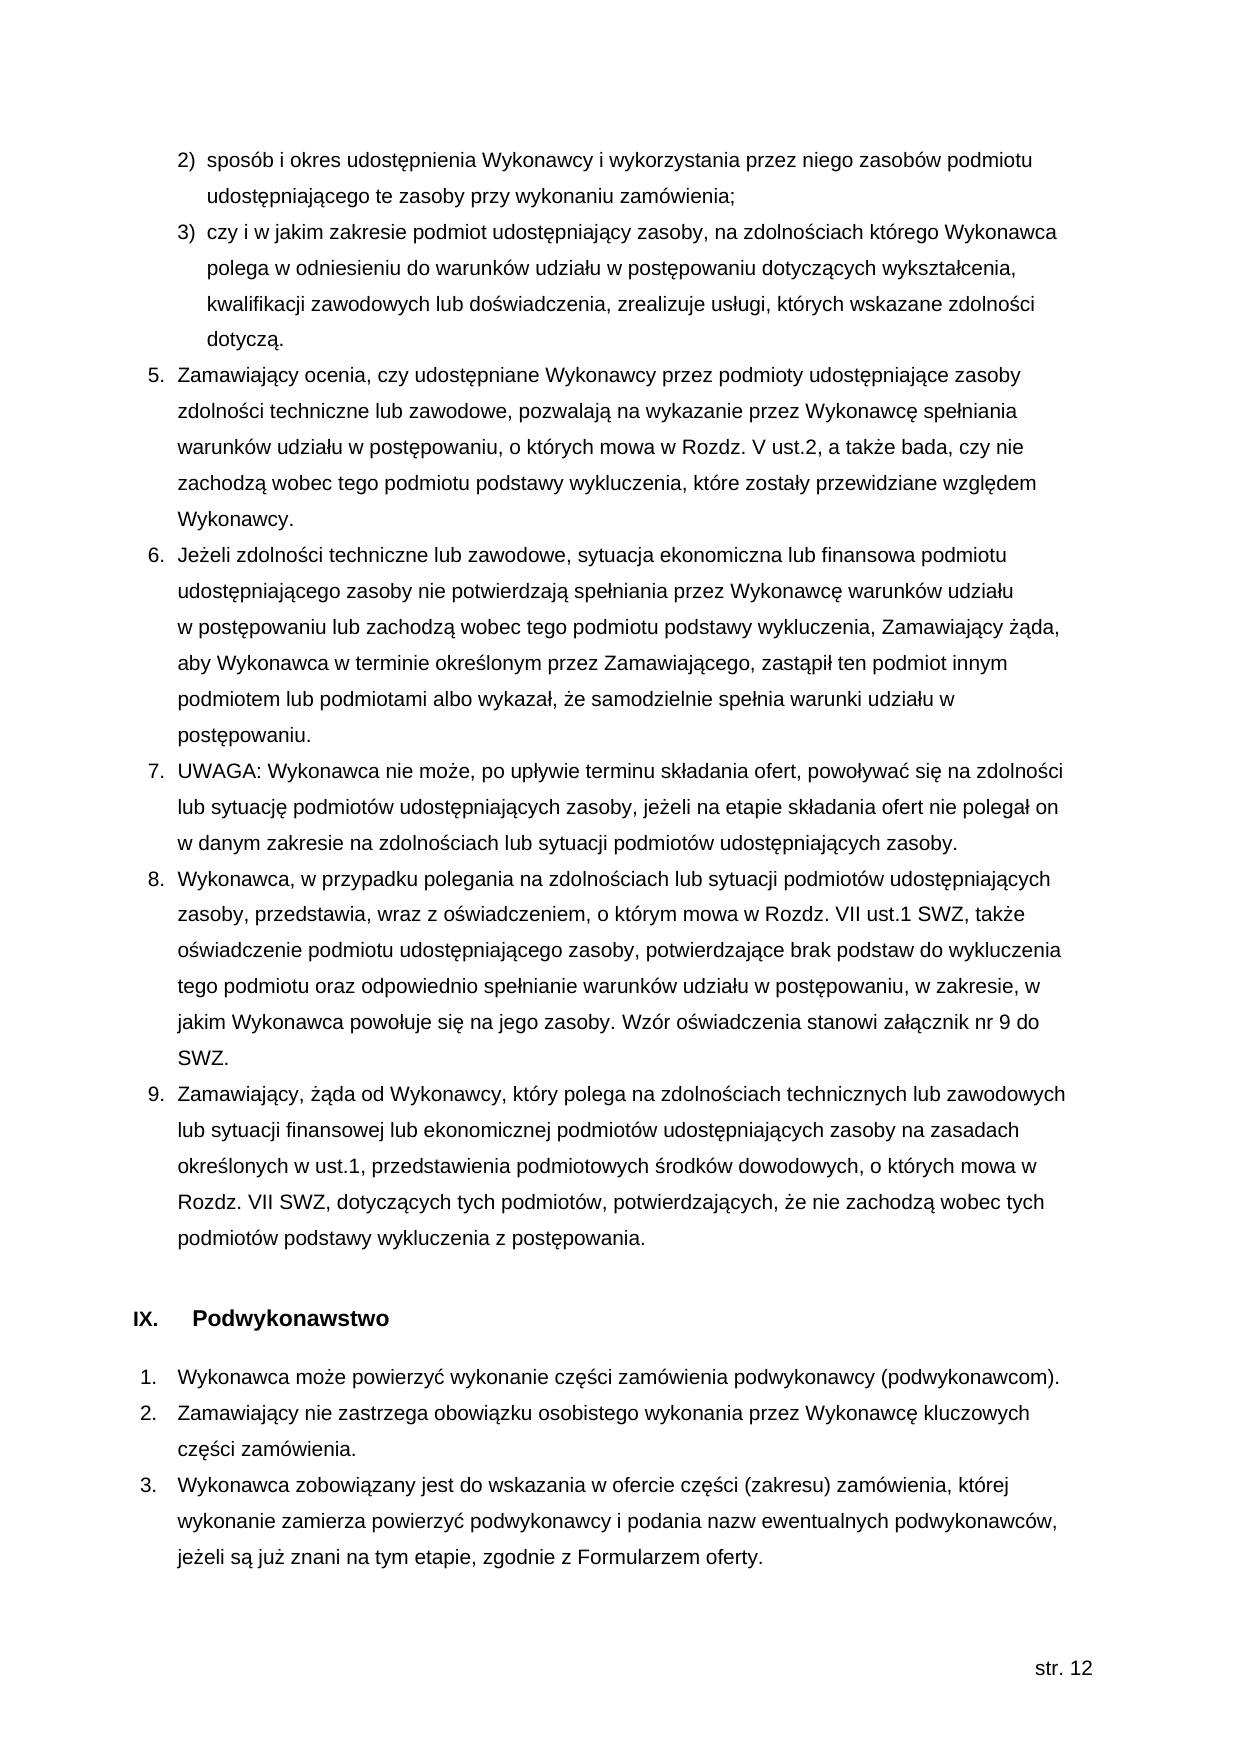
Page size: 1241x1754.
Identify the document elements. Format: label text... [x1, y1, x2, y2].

list Podwykonawstwo [133, 1305, 1093, 1331]
list Zamawiający, żąda od Wykonawcy, który polega na zdolnościach technicznych lub zawodowych lub sytuacji finansowej lub ekonomicznej podmiotów udostępniających zasoby na zasadach określonych w ust.1, przedstawienia podmiotowych środków dowodowych, o których mowa w Rozdz. VII SWZ, dotyczących tych podmiotów, potwierdzających, że nie zachodzą wobec tych podmiotów podstawy wykluczenia z postępowania. [148, 1082, 1093, 1250]
list UWAGA: Wykonawca nie może, po upływie terminu składania ofert, powoływać się na zdolności lub sytuację podmiotów udostępniających zasoby, jeżeli na etapie składania ofert nie polegał on w danym zakresie na zdolnościach lub sytuacji podmiotów udostępniających zasoby. [148, 758, 1093, 854]
list czy i w jakim zakresie podmiot udostępniający zasoby, na zdolnościach którego Wykonawca polega w odniesieniu do warunków udziału w postępowaniu dotyczących wykształcenia, kwalifikacji zawodowych lub doświadczenia, zrealizuje usługi, których wskazane zdolności dotyczą. [177, 219, 1093, 351]
list Zamawiający nie zastrzega obowiązku osobistego wykonania przez Wykonawcę kluczowych części zamówienia. [140, 1401, 1093, 1461]
list Wykonawca zobowiązany jest do wskazania w ofercie części (zakresu) zamówienia, której wykonanie zamierza powierzyć podwykonawcy i podania nazw ewentualnych podwykonawców, jeżeli są już znani na tym etapie, zgodnie z Formularzem oferty. [140, 1473, 1093, 1569]
list sposób i okres udostępnienia Wykonawcy i wykorzystania przez niego zasobów podmiotu udostępniającego te zasoby przy wykonaniu zamówienia; [177, 148, 1093, 207]
list Jeżeli zdolności techniczne lub zawodowe, sytuacja ekonomiczna lub finansowa podmiotu udostępniającego zasoby nie potwierdzają spełniania przez Wykonawcę warunków udziału w postępowaniu lub zachodzą wobec tego podmiotu podstawy wykluczenia, Zamawiający żąda, aby Wykonawca w terminie określonym przez Zamawiającego, zastąpił ten podmiot innym podmiotem lub podmiotami albo wykazał, że samodzielnie spełnia warunki udziału w postępowaniu. [148, 543, 1093, 747]
list Wykonawca, w przypadku polegania na zdolnościach lub sytuacji podmiotów udostępniających zasoby, przedstawia, wraz z oświadczeniem, o którym mowa w Rozdz. VII ust.1 SWZ, także oświadczenie podmiotu udostępniającego zasoby, potwierdzające brak podstaw do wykluczenia tego podmiotu oraz odpowiednio spełnianie warunków udziału w postępowaniu, w zakresie, w jakim Wykonawca powołuje się na jego zasoby. Wzór oświadczenia stanowi załącznik nr 9 do SWZ. [148, 866, 1093, 1070]
list Wykonawca może powierzyć wykonanie części zamówienia podwykonawcy (podwykonawcom). [140, 1365, 1093, 1389]
list Zamawiający ocenia, czy udostępniane Wykonawcy przez podmioty udostępniające zasoby zdolności techniczne lub zawodowe, pozwalają na wykazanie przez Wykonawcę spełniania warunków udziału w postępowaniu, o których mowa w Rozdz. V ust.2, a także bada, czy nie zachodzą wobec tego podmiotu podstawy wykluczenia, które zostały przewidziane względem Wykonawcy. [148, 363, 1093, 531]
